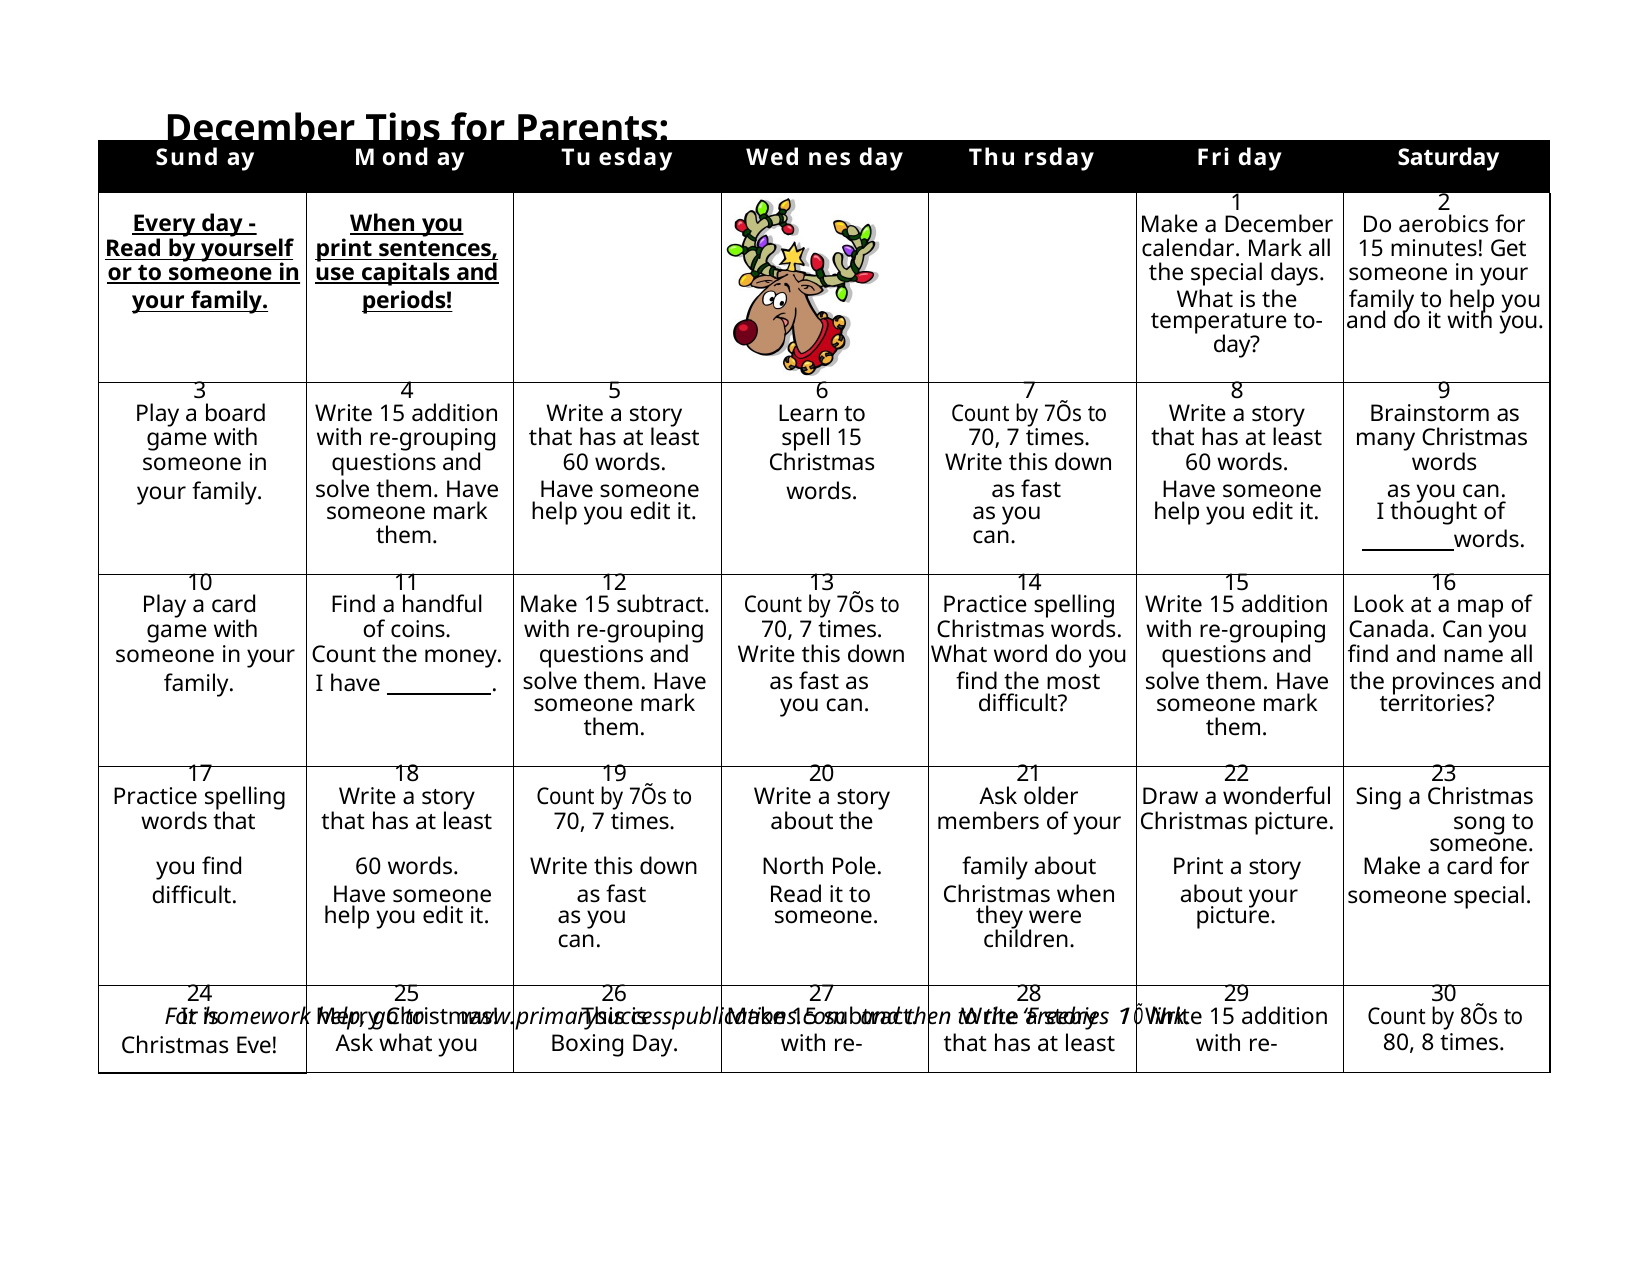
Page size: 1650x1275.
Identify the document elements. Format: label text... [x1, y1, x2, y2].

table_cell find and name all [1344, 644, 1549, 669]
picture [726, 198, 880, 376]
table_header Tu esday [514, 140, 721, 193]
table_cell the special days. [1137, 262, 1343, 286]
table_cell questions and [307, 452, 513, 477]
table_cell that has at least [307, 811, 513, 856]
table_cell 16 [1344, 575, 1549, 595]
table_cell 60 words. [307, 856, 513, 881]
table_cell game with [99, 428, 306, 452]
table_cell with re-grouping [1137, 620, 1343, 644]
table_cell with re-grouping [307, 428, 513, 452]
table_cell about the [722, 811, 928, 856]
table_cell 28 [929, 986, 1136, 1006]
table_header M ond ay [307, 140, 513, 193]
table_cell 9 [1344, 383, 1549, 403]
table_cell difficult. [99, 881, 306, 985]
table_cell spell 15 [722, 428, 928, 452]
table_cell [1344, 1031, 1549, 1072]
table_cell questions and [1137, 644, 1343, 669]
table_cell Look at a map of [1344, 595, 1549, 619]
table_cell 29 [1137, 986, 1343, 1006]
table_cell Have someone help you edit it. [307, 881, 513, 985]
table_cell find the most difficult? [929, 669, 1136, 766]
table_cell What is the temperature to- day? [1137, 286, 1343, 382]
table_cell Make 15 subtract. [722, 1006, 928, 1031]
table_cell 60 words. [514, 452, 721, 477]
table_cell Write this down [722, 644, 928, 669]
table_cell 30 [1344, 986, 1549, 1006]
table_cell Sing a Christmas [1344, 787, 1549, 811]
table_cell 4 [307, 383, 513, 403]
table_cell 22 [1137, 767, 1343, 787]
table_cell Read it to someone. [722, 881, 928, 985]
table_cell someone in [99, 452, 306, 477]
table_cell your family. [99, 477, 306, 574]
table_cell 24 [99, 986, 306, 1006]
table_cell 5 [514, 383, 721, 403]
table_cell family to help you and do it with you. [1344, 286, 1549, 382]
table_cell Every day - [99, 193, 306, 238]
table_cell with re-grouping [514, 620, 721, 644]
table_cell 27 [722, 986, 928, 1006]
table_cell Christmas [722, 452, 928, 477]
table_cell as you can. I thought of words. [1344, 477, 1549, 574]
table_cell Find a handful [307, 595, 513, 619]
table_cell 11 [307, 575, 513, 595]
table_cell Write a story [514, 403, 721, 428]
table_cell periods! [307, 286, 513, 382]
table_cell of coins. [307, 620, 513, 644]
table_cell 15 minutes! Get [1344, 239, 1549, 262]
table_cell It is [99, 1006, 306, 1031]
table_cell Play a board [99, 403, 306, 428]
table_header Thu rsday [929, 140, 1136, 193]
table_cell Play a card [99, 595, 306, 619]
table_cell [722, 193, 928, 382]
table_cell Canada. Can you [1344, 620, 1549, 644]
table_cell Christmas words. [929, 620, 1136, 644]
table_cell Print a story [1137, 856, 1343, 881]
table_cell song to someone. [1344, 811, 1549, 856]
table_cell Count by 7Õs to [722, 595, 928, 619]
table_cell Write 15 addition [1137, 595, 1343, 619]
table_cell 70, 7 times. [929, 428, 1136, 452]
table_cell This is [514, 1006, 721, 1031]
table_cell Write a story [929, 1006, 1136, 1031]
table_cell as fast as you can. [514, 881, 721, 985]
table_cell 25 [307, 986, 513, 1006]
table_cell 60 words. [1137, 452, 1343, 477]
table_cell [1137, 1031, 1343, 1072]
table_cell as fast as you can. [929, 477, 1136, 574]
table_cell Have someone help you edit it. [1137, 477, 1343, 574]
table_cell Make 15 subtract. [514, 595, 721, 619]
table_cell someone in your [99, 644, 306, 669]
table_cell Read by yourself [99, 239, 306, 262]
table_cell Have someone help you edit it. [514, 477, 721, 574]
table_cell your family. [99, 286, 306, 382]
table_cell 18 [307, 767, 513, 787]
table_cell Christmas picture. [1137, 811, 1343, 856]
table_cell someone special. [1344, 881, 1549, 985]
table_cell many Christmas [1344, 428, 1549, 452]
table_cell family about [929, 856, 1136, 881]
table_cell Write 15 addition [1137, 1006, 1343, 1031]
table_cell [929, 1031, 1136, 1072]
table_cell as fast as you can. [722, 669, 928, 766]
table_cell Write a story [722, 787, 928, 811]
table_cell solve them. Have someone mark them. [514, 669, 721, 766]
table_cell 70, 7 times. [514, 811, 721, 856]
table_cell 3 [99, 383, 306, 403]
table_cell or to someone in [99, 262, 306, 286]
table_cell Write a story [307, 787, 513, 811]
table_cell family. [99, 669, 306, 766]
table_cell Write 15 addition [307, 403, 513, 428]
table_header Fri day [1137, 140, 1343, 193]
table_cell words [1344, 452, 1549, 477]
table_cell use capitals and [307, 262, 513, 286]
table_cell solve them. Have someone mark them. [1137, 669, 1343, 766]
table_cell 23 [1344, 767, 1549, 787]
table_cell Write a story [1137, 403, 1343, 428]
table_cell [514, 1031, 721, 1072]
table_cell When you [307, 193, 513, 238]
table_cell [929, 193, 1136, 382]
table_cell print sentences, [307, 239, 513, 262]
table_cell 14 [929, 575, 1136, 595]
table_header Sund ay [99, 140, 306, 193]
table_cell 26 [514, 986, 721, 1006]
table_cell 12 [514, 575, 721, 595]
table_cell Count by 7Õs to [929, 403, 1136, 428]
table_cell 1 Make a December [1137, 193, 1343, 238]
table_cell 15 [1137, 575, 1343, 595]
table_cell questions and [514, 644, 721, 669]
table_cell 2 Do aerobics for [1344, 193, 1549, 238]
table_cell words. [722, 477, 928, 574]
table_cell words that [99, 811, 306, 856]
table_cell you find [99, 856, 306, 881]
table_cell Brainstorm as [1344, 403, 1549, 428]
table_cell Make a card for [1344, 856, 1549, 881]
table_cell 19 [514, 767, 721, 787]
table_cell Christmas when they were children. [929, 881, 1136, 985]
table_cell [722, 1031, 928, 1072]
table_cell 13 [722, 575, 928, 595]
table_cell that has at least [1137, 428, 1343, 452]
table_cell Count by 7Õs to [514, 787, 721, 811]
table_cell Ask older [929, 787, 1136, 811]
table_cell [307, 1031, 513, 1072]
table_cell What word do you [929, 644, 1136, 669]
table_cell Write this down [929, 452, 1136, 477]
table_cell 70, 7 times. [722, 620, 928, 644]
table_cell Christmas Eve! [99, 1031, 306, 1072]
table_cell about your picture. [1137, 881, 1343, 985]
table_header Saturday [1344, 140, 1550, 193]
table_cell 10 [99, 575, 306, 595]
table_cell Count by 8Õs to [1344, 1006, 1549, 1031]
table_cell Count the money. [307, 644, 513, 669]
table_cell someone in your [1344, 262, 1549, 286]
table_cell that has at least [514, 428, 721, 452]
table_cell Practice spelling [929, 595, 1136, 619]
table_cell Draw a wonderful [1137, 787, 1343, 811]
table_header Wed nes day [722, 140, 928, 193]
table_cell 20 [722, 767, 928, 787]
table_cell [514, 193, 721, 382]
table_cell 8 [1137, 383, 1343, 403]
table_cell calendar. Mark all [1137, 239, 1343, 262]
table_cell Learn to [722, 403, 928, 428]
table_cell 6 [722, 383, 928, 403]
table_cell game with [99, 620, 306, 644]
table_cell Merry Christmas! [307, 1006, 513, 1031]
table_cell the provinces and territories? [1344, 669, 1549, 766]
table_cell Practice spelling [99, 787, 306, 811]
table_cell I have . [307, 669, 513, 766]
table_cell 21 [929, 767, 1136, 787]
table_cell 7 [929, 383, 1136, 403]
table_cell North Pole. [722, 856, 928, 881]
table_cell solve them. Have someone mark them. [307, 477, 513, 574]
table_cell members of your [929, 811, 1136, 856]
table_cell Write this down [514, 856, 721, 881]
table_cell 17 [99, 767, 306, 787]
